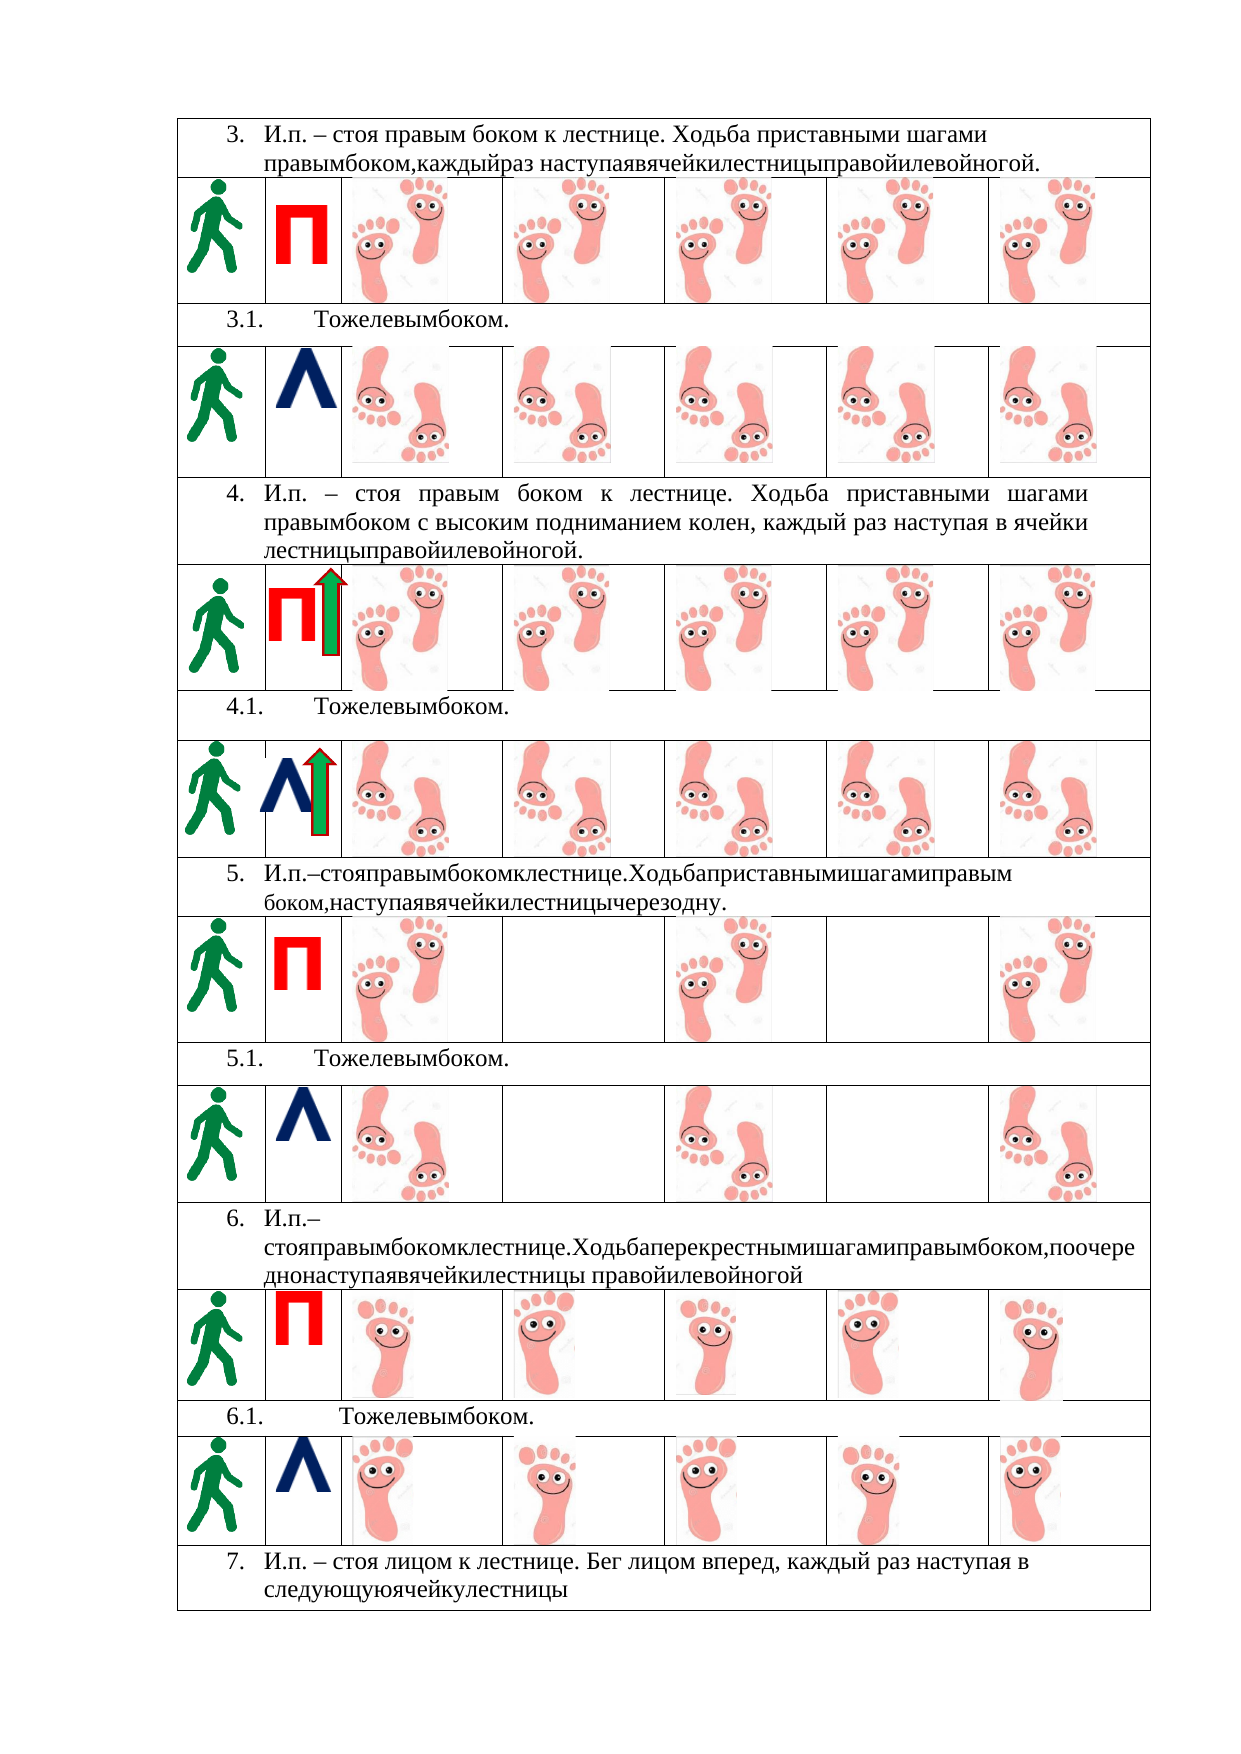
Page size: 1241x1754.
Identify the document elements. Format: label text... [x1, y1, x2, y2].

picture [513, 346, 611, 463]
picture [513, 741, 611, 857]
table_cell [342, 1437, 352, 1545]
table_cell [989, 1290, 1000, 1400]
table_cell [503, 1086, 664, 1202]
table_cell [772, 178, 826, 303]
picture [186, 1437, 243, 1532]
table_cell [342, 1086, 352, 1202]
table_cell [665, 565, 676, 690]
picture [513, 1290, 575, 1398]
picture [513, 565, 610, 691]
table_cell [989, 347, 1150, 477]
table_cell [773, 741, 826, 857]
picture [837, 1436, 900, 1545]
table_cell [989, 741, 1000, 857]
picture [837, 741, 935, 857]
picture [837, 177, 934, 303]
picture [1000, 916, 1096, 1042]
table_cell [576, 1437, 664, 1545]
table_cell [342, 917, 352, 1042]
table_cell [266, 1086, 341, 1202]
picture [184, 741, 241, 835]
table_cell [266, 917, 341, 1042]
table_cell [266, 178, 341, 303]
table_cell [414, 1437, 502, 1545]
table_cell Тожелевымбоком. [178, 691, 1150, 740]
picture [352, 177, 448, 303]
table_cell [503, 347, 664, 477]
picture [186, 1087, 243, 1181]
table_cell [1063, 1290, 1150, 1400]
table_cell [266, 1290, 341, 1400]
picture [188, 578, 244, 673]
table_cell [178, 347, 265, 477]
table_cell [503, 178, 513, 303]
picture [186, 348, 243, 442]
table_cell [1096, 178, 1150, 303]
table_cell [503, 917, 664, 1042]
table_cell [737, 1437, 826, 1545]
table_cell [611, 741, 664, 857]
picture [676, 1290, 736, 1395]
table_cell [178, 1290, 265, 1400]
table_cell [342, 1290, 502, 1400]
picture [275, 1437, 332, 1492]
table_cell [989, 1086, 1000, 1202]
picture [513, 1436, 576, 1545]
picture [1000, 1086, 1097, 1202]
table_cell [610, 178, 664, 303]
table_cell [266, 565, 341, 690]
table_cell [1097, 741, 1150, 857]
table_cell [448, 178, 502, 303]
picture [259, 747, 338, 836]
picture [676, 177, 772, 303]
table_cell [342, 347, 502, 477]
table_cell И.п.–стояправымбокомклестнице.Ходьбаперекрестнымишагамиправымбоком,поочереднонаступаявячейкилестницы правойилевойногой [178, 1203, 1150, 1289]
table_cell [935, 741, 988, 857]
picture [352, 565, 448, 691]
picture [513, 177, 610, 303]
table_cell [827, 178, 837, 303]
table_cell Тожелевымбоком. [178, 1043, 1150, 1085]
picture [352, 346, 449, 463]
table_cell [1096, 565, 1150, 690]
picture [186, 1291, 243, 1386]
picture [676, 1086, 773, 1202]
picture [186, 179, 243, 273]
picture [275, 1291, 323, 1345]
picture [1000, 741, 1097, 857]
picture [352, 1436, 414, 1545]
table_cell [503, 1437, 513, 1545]
table_cell [448, 565, 502, 690]
table_cell [773, 1086, 826, 1202]
picture [276, 205, 328, 264]
picture [676, 565, 772, 691]
table_cell [266, 347, 341, 477]
picture [676, 916, 772, 1042]
picture [676, 1436, 737, 1545]
table_cell [503, 1290, 664, 1400]
picture [275, 1087, 332, 1141]
table_cell [449, 741, 502, 857]
table_cell [178, 178, 265, 303]
picture [676, 346, 773, 463]
table_cell [827, 917, 988, 1042]
picture [352, 1290, 414, 1398]
picture [268, 567, 349, 656]
picture [352, 1086, 449, 1202]
picture [275, 348, 338, 408]
table_cell [342, 565, 352, 690]
picture [352, 741, 449, 857]
table_cell [665, 917, 676, 1042]
table_cell [827, 1437, 837, 1545]
table_cell [178, 741, 265, 857]
table_cell [900, 1437, 988, 1545]
picture [1000, 1436, 1061, 1545]
picture [274, 937, 321, 990]
table_cell [1097, 1086, 1150, 1202]
table_cell Тожелевымбоком. [178, 304, 1150, 346]
table_cell [1096, 917, 1150, 1042]
table_cell [266, 1437, 341, 1545]
table_cell Тожелевымбоком. [178, 1401, 1150, 1436]
table_cell [665, 178, 676, 303]
picture [676, 741, 773, 857]
table_cell [178, 917, 265, 1042]
table_cell [772, 565, 826, 690]
table_cell [448, 917, 502, 1042]
table_cell [989, 565, 1000, 690]
table_cell [610, 565, 664, 690]
table_cell И.п. – стоя правым боком к лестнице. Ходьба приставными шагами правымбоком с высоким подниманием колен, каждый раз наступая в ячейки лестницыправойилевойногой. [178, 478, 1150, 564]
picture [352, 916, 448, 1042]
table_cell [503, 565, 513, 690]
table_cell [178, 1437, 265, 1545]
picture [837, 346, 935, 463]
table_cell [772, 917, 826, 1042]
table_cell [827, 1290, 988, 1400]
picture [1000, 177, 1096, 303]
table_cell [342, 741, 352, 857]
table_cell [934, 565, 988, 690]
table_cell [665, 1437, 676, 1545]
picture [186, 918, 243, 1012]
table_cell [178, 565, 265, 690]
table_cell [665, 1086, 676, 1202]
table_cell [989, 178, 1000, 303]
table_cell [827, 347, 988, 477]
table_cell [266, 741, 341, 857]
picture [1000, 346, 1097, 463]
table_cell [342, 178, 352, 303]
table_cell [665, 741, 676, 857]
picture [837, 565, 934, 691]
table_cell [503, 741, 513, 857]
table_cell [827, 1086, 988, 1202]
table_cell [665, 347, 826, 477]
table_cell [665, 1290, 826, 1400]
table_cell [449, 1086, 502, 1202]
table_cell [827, 565, 837, 690]
picture [1000, 565, 1096, 691]
picture [837, 1290, 899, 1398]
table_cell И.п. – стоя правым боком к лестнице. Ходьба приставными шагами правымбоком,каждыйраз наступаявячейкилестницыправойилевойногой. [178, 119, 1150, 177]
table_cell [989, 917, 1000, 1042]
table_cell [1061, 1437, 1150, 1545]
table_cell [989, 1437, 1000, 1545]
table_cell [827, 741, 837, 857]
table_cell [934, 178, 988, 303]
table_cell [178, 1086, 265, 1202]
table_cell И.п. – стоя лицом к лестнице. Бег лицом вперед, каждый раз наступая в следующуюячейкулестницы [178, 1546, 1150, 1610]
table_cell И.п.–стояправымбокомклестнице.Ходьбаприставнымишагамиправым боком,наступаявячейкилестницычерезодну. [178, 858, 1150, 916]
picture [1000, 1290, 1063, 1401]
